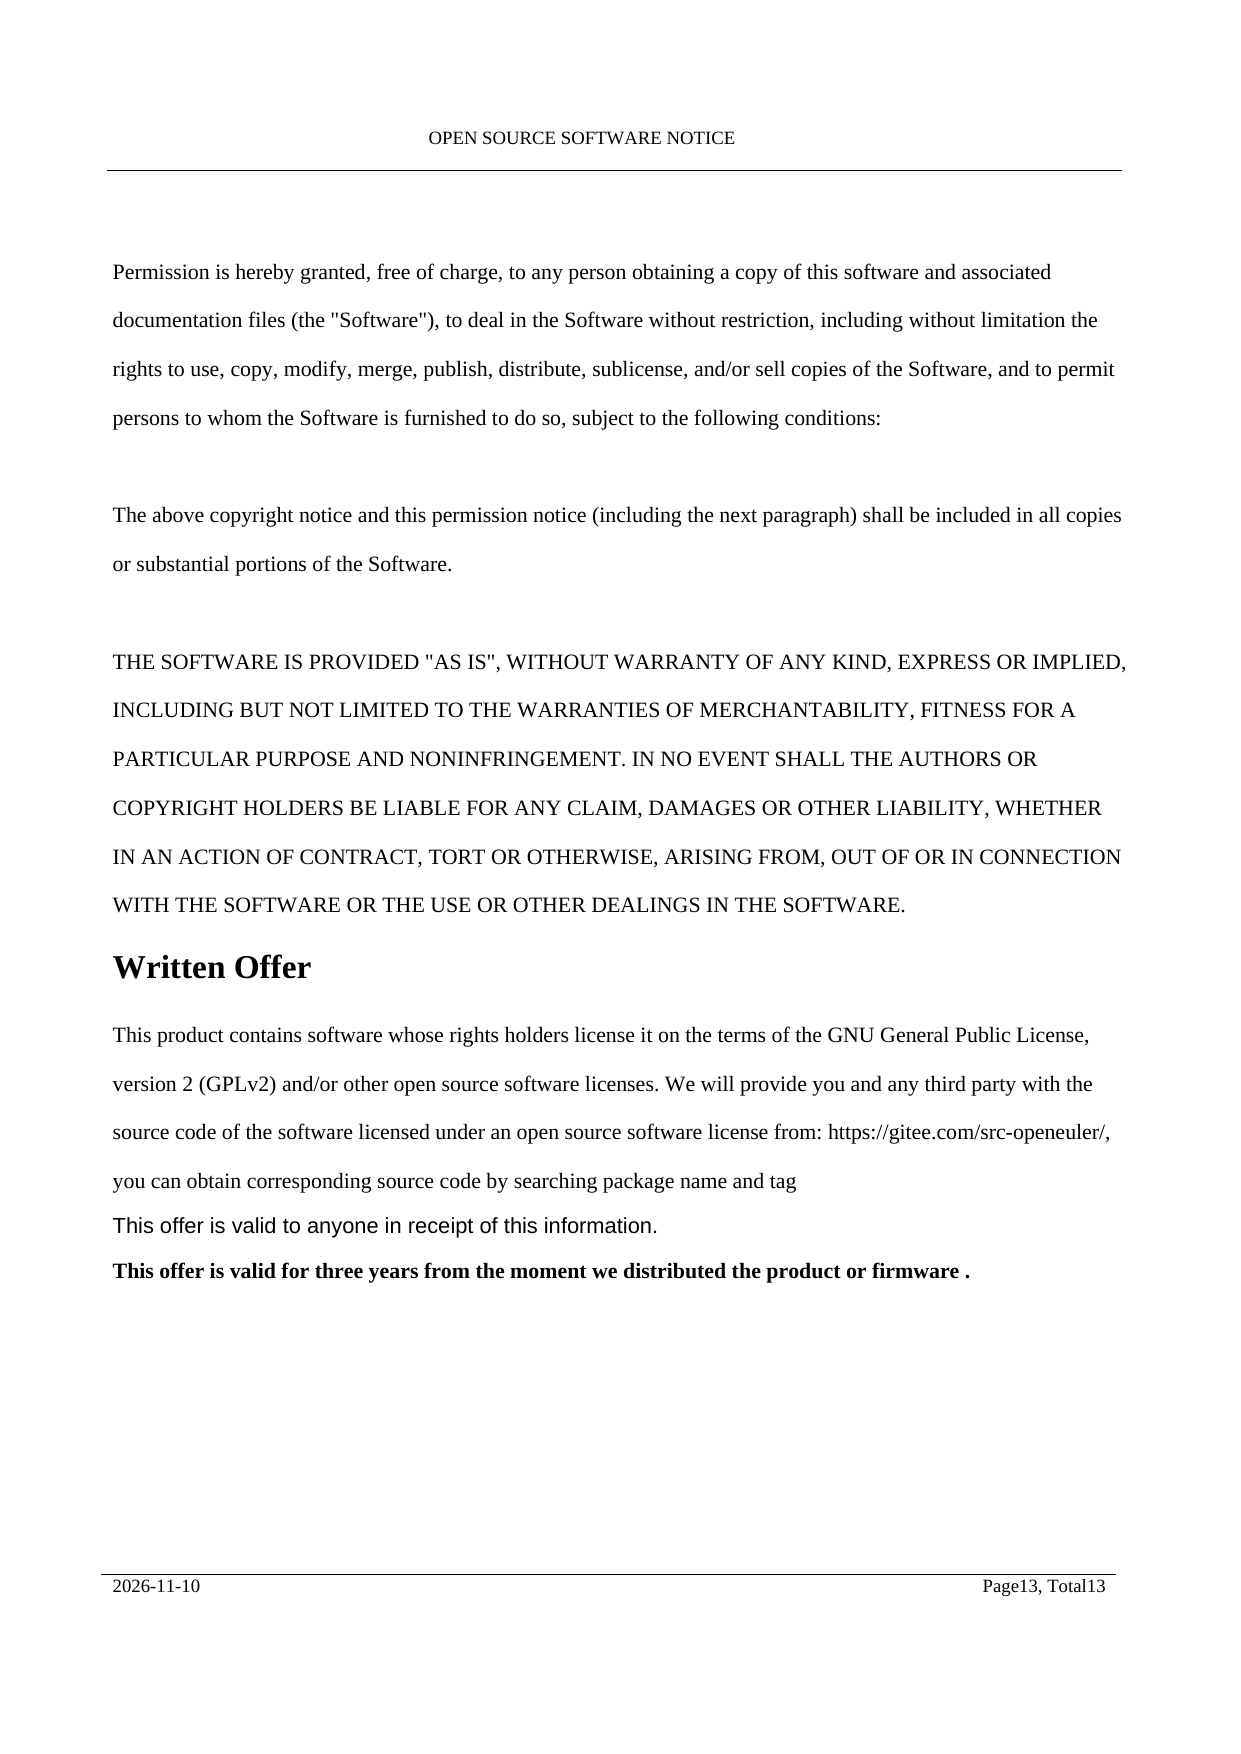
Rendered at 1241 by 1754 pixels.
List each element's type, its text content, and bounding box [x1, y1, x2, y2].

text This offer is valid to anyone in receipt of this information. [112, 1209, 1128, 1242]
text This product contains software whose rights holders license it on the terms of the GNU General Public License, version 2 (GPLv2) and/or other open source software licenses. We will provide you and any third party with the source code of the software licensed under an open source software license from: https://gitee.com/src-openeuler/, you can obtain corresponding source code by searching package name and tag [112, 1018, 1128, 1197]
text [112, 206, 1128, 921]
text Written Offer [112, 934, 1128, 999]
text This offer is valid for three years from the moment we distributed the product or firmware . [112, 1254, 1128, 1287]
